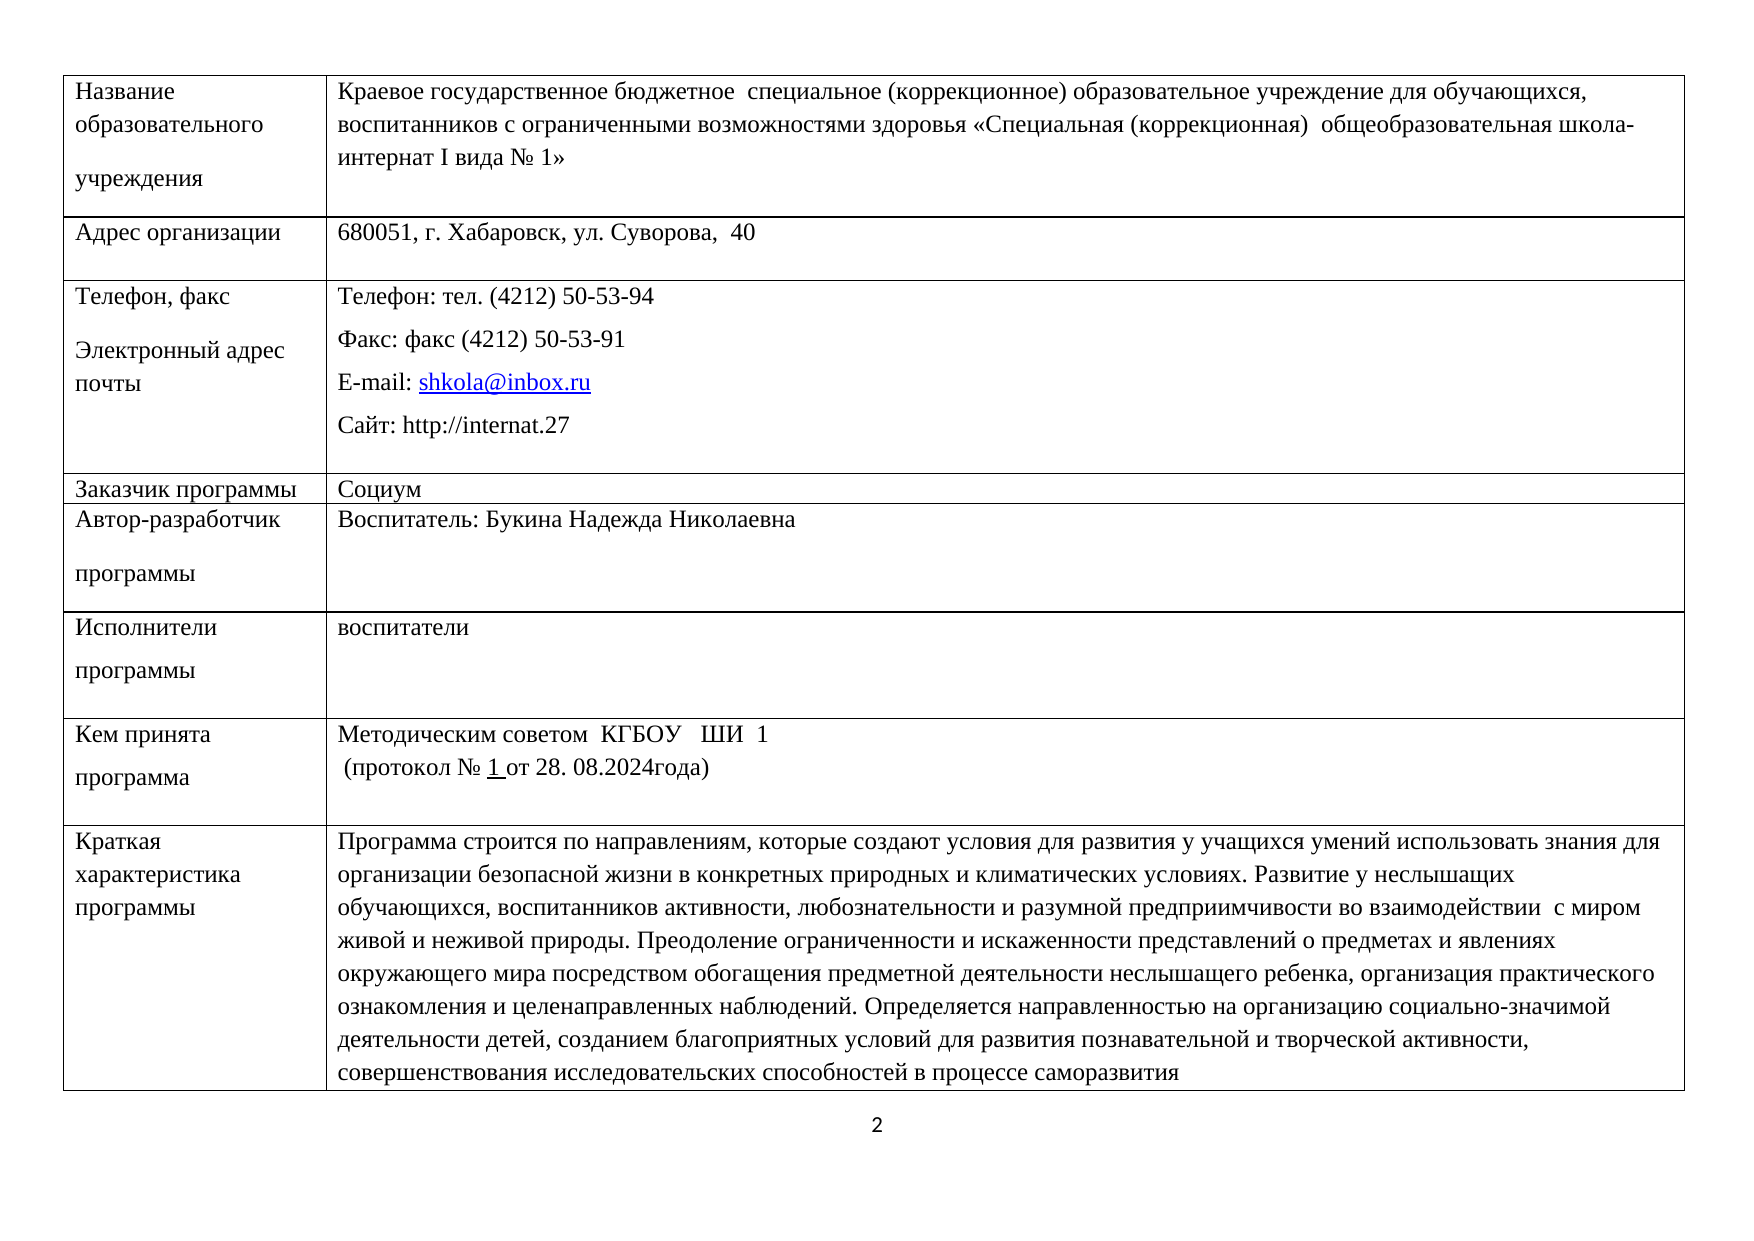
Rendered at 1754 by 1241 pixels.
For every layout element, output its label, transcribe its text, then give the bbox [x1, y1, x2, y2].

table_cell Социум [327, 474, 1684, 503]
table_cell Телефон: тел. (4212) 50-53-94 Факс: факс (4212) 50-53-91 E-mail: shkola@inbox.ru Сайт: http://internat.27 [327, 281, 1684, 473]
table_cell Заказчик программы [64, 474, 326, 503]
table_cell Методическим советом КГБОУ ШИ 1 (протокол № 1 от 28. 08.2024года) [327, 719, 1684, 825]
table_cell Телефон, факс Электронный адрес почты [64, 281, 326, 473]
table_cell Исполнители программы [64, 613, 326, 718]
table_cell Адрес организации [64, 218, 326, 280]
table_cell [64, 826, 326, 1090]
table_header Краевое государственное бюджетное специальное (коррекционное) образовательное учреждение для обучающихся, воспитанников с ограниченными возможностями здоровья «Специальная (коррекционная) общеобразовательная школа-интернат I вида № 1» [327, 76, 1684, 216]
table_cell . Хабаровск, ул. Суворова, 40 [327, 218, 1684, 280]
table_cell воспитатели [327, 613, 1684, 718]
table_cell Автор-разработчик программы [64, 504, 326, 611]
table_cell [327, 826, 1684, 1090]
table_cell Кем принята программа [64, 719, 326, 825]
table_header Название образовательного учреждения [64, 76, 326, 216]
table_cell Воспитатель: Букина Надежда Николаевна [327, 504, 1684, 611]
